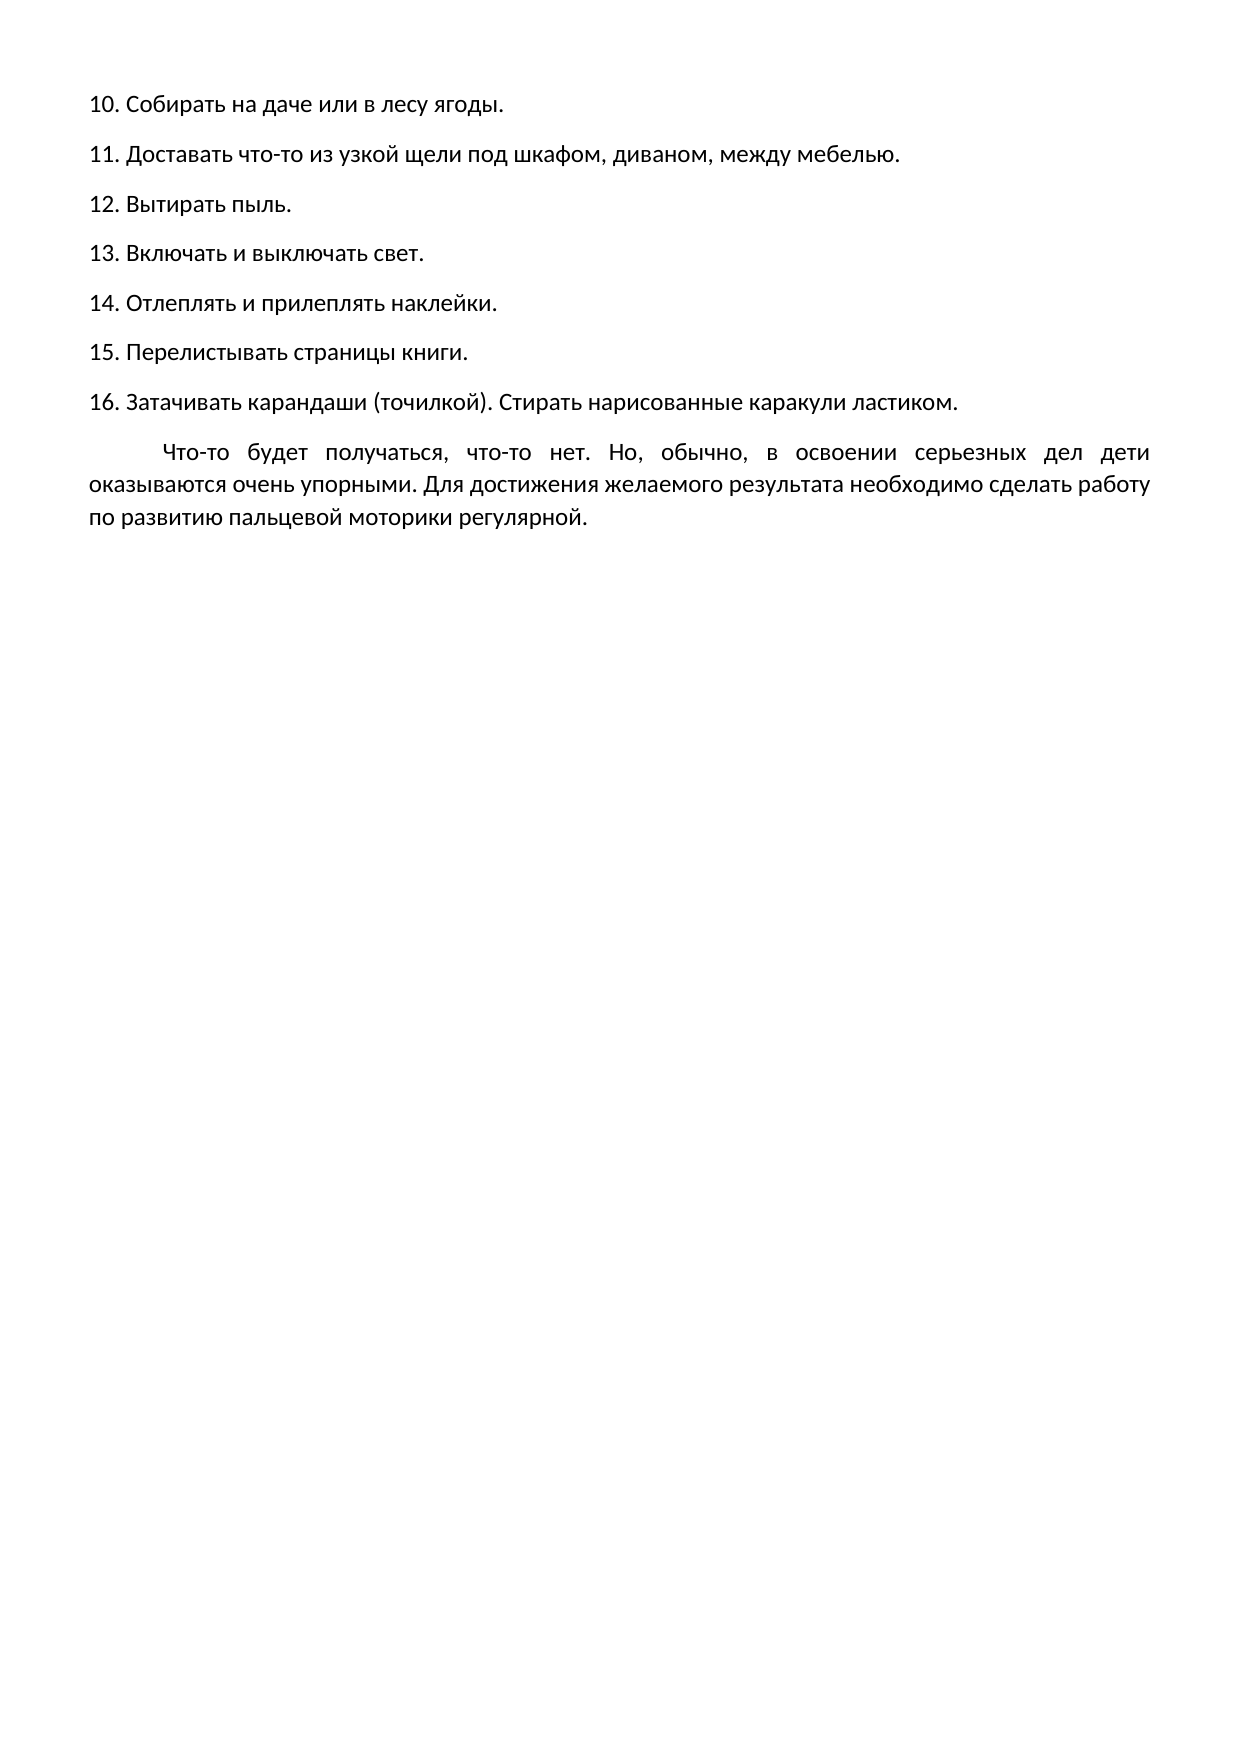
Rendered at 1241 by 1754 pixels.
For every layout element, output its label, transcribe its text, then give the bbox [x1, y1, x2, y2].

text 10. Собирать на даче или в лесу ягоды. [89, 89, 1152, 119]
text 14. Отлеплять и прилеплять наклейки. [89, 287, 1152, 317]
text 12. Вытирать пыль. [89, 188, 1152, 218]
text 11. Доставать что-то из узкой щели под шкафом, диваном, между мебелью. [89, 138, 1152, 169]
text 16. Затачивать карандаши (точилкой). Стирать нарисованные каракули ластиком. [89, 386, 1152, 417]
text 13. Включать и выключать свет. [89, 237, 1152, 268]
text 15. Перелистывать страницы книги. [89, 337, 1152, 367]
text Что-то будет получаться, что-то нет. Но, обычно, в освоении серьезных дел дети оказываются очень упорными. Для достижения желаемого результата необходимо сделать работу по развитию пальцевой моторики регулярной. [89, 436, 1152, 532]
